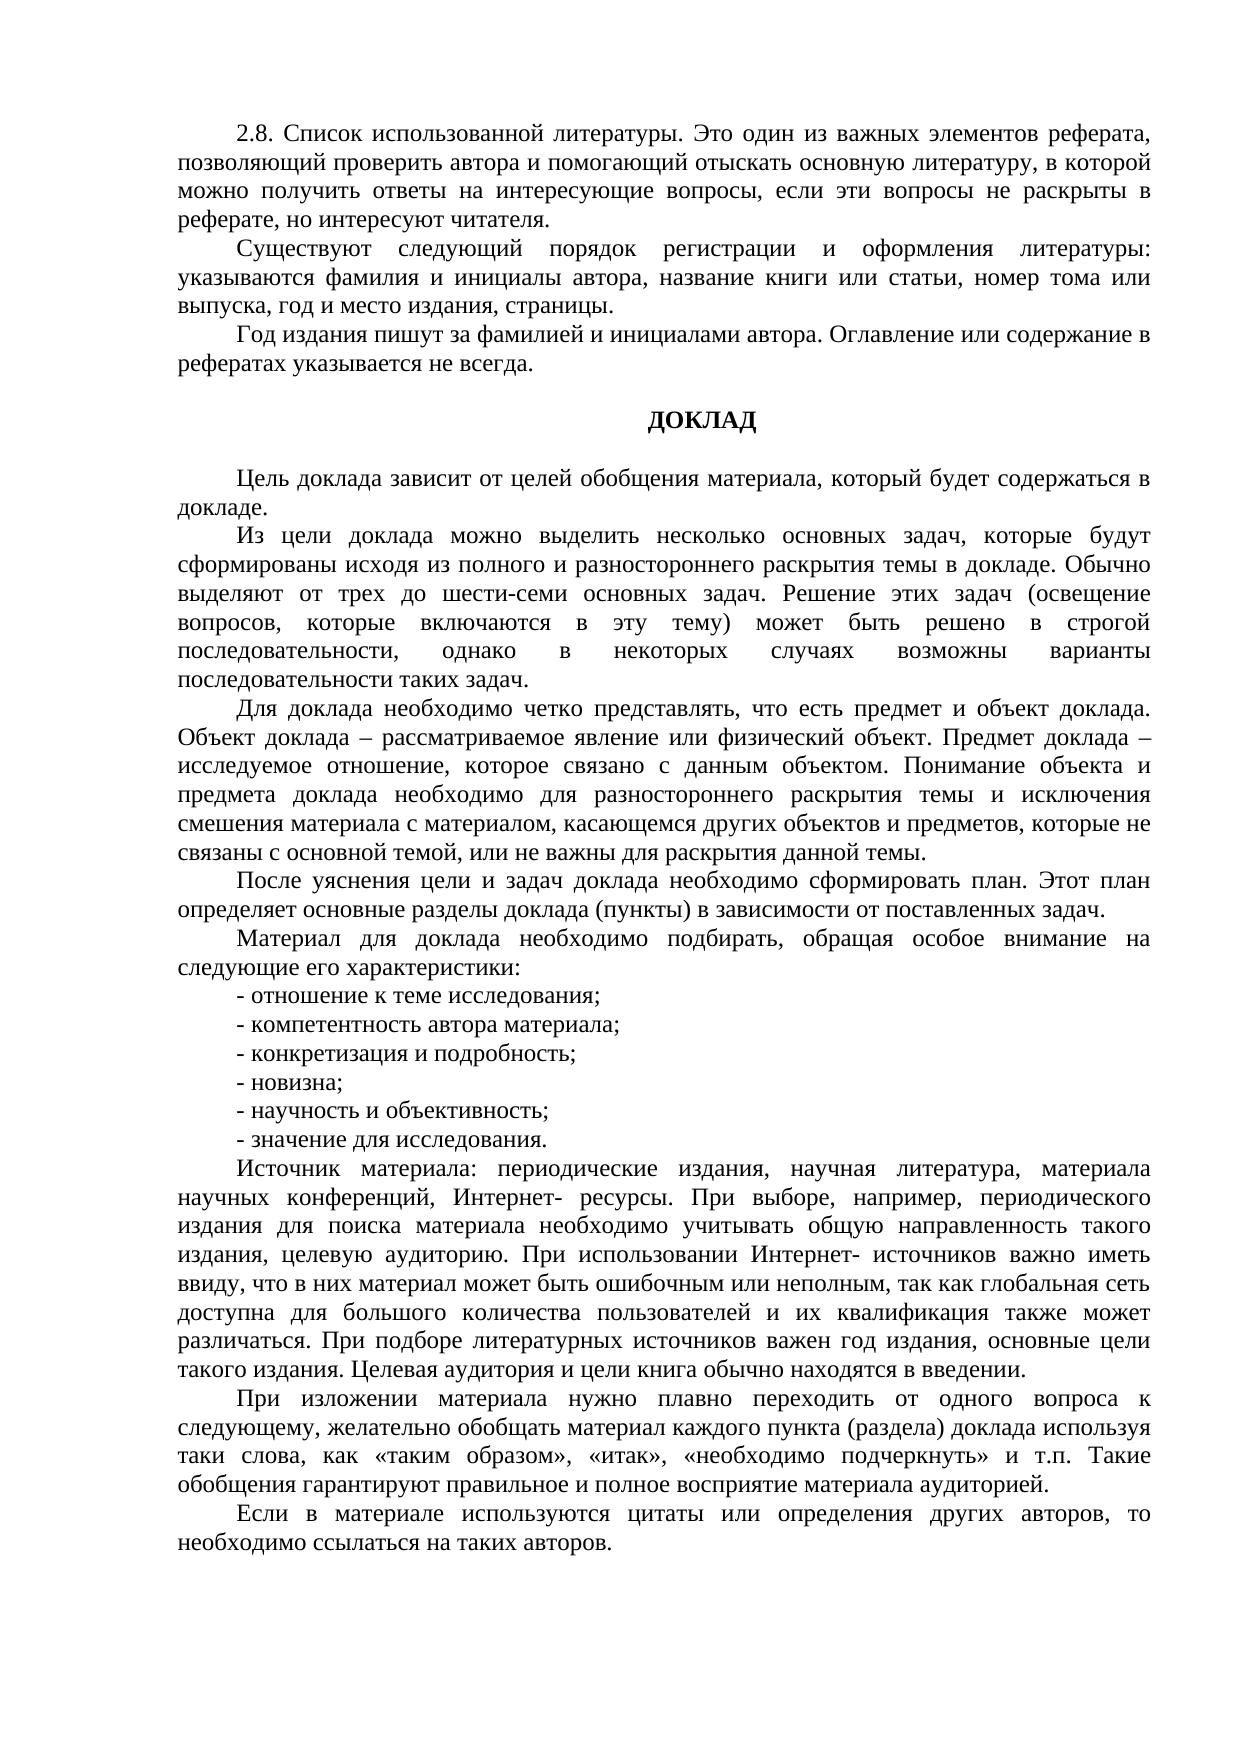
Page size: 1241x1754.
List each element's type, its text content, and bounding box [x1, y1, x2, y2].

text Источник материала: периодические издания, научная литература, материала научных конференций, Интернет- ресурсы. При выборе, например, периодического издания для поиска материала необходимо учитывать общую направленность такого издания, целевую аудиторию. При использовании Интернет- источников важно иметь ввиду, что в них материал может быть ошибочным или неполным, так как глобальная сеть доступна для большого количества пользователей и их квалификация также может различаться. При подборе литературных источников важен год издания, основные цели такого издания. Целевая аудитория и цели книга обычно находятся в введении. [177, 1153, 1152, 1383]
text Из цели доклада можно выделить несколько основных задач, которые будут сформированы исходя из полного и разностороннего раскрытия темы в докладе. Обычно выделяют от трех до шести-семи основных задач. Решение этих задач (освещение вопросов, которые включаются в эту тему) может быть решено в строгой последовательности, однако в некоторых случаях возможны варианты последовательности таких задач. [177, 521, 1152, 693]
text Цель доклада зависит от целей обобщения материала, который будет содержаться в докладе. [177, 463, 1152, 521]
text Материал для доклада необходимо подбирать, обращая особое внимание на следующие его характеристики: [177, 923, 1152, 981]
text ДОКЛАД [177, 406, 1152, 434]
text - компетентность автора материала; [177, 1009, 1152, 1038]
text Существуют следующий порядок регистрации и оформления литературы: указываются фамилия и инициалы автора, название книги или статьи, номер тома или выпуска, год и место издания, страницы. [177, 233, 1152, 319]
text После уяснения цели и задач доклада необходимо сформировать план. Этот план определяет основные разделы доклада (пункты) в зависимости от поставленных задач. [177, 866, 1152, 923]
text Год издания пишут за фамилией и инициалами автора. Оглавление или содержание в рефератах указывается не всегда. [177, 319, 1152, 377]
text - новизна; [177, 1067, 1152, 1096]
text 2.8. Список использованной литературы. Это один из важных элементов реферата, позволяющий проверить автора и помогающий отыскать основную литературу, в которой можно получить ответы на интересующие вопросы, если эти вопросы не раскрыты в реферате, но интересуют читателя. [177, 118, 1152, 233]
text Для доклада необходимо четко представлять, что есть предмет и объект доклада. Объект доклада – рассматриваемое явление или физический объект. Предмет доклада – исследуемое отношение, которое связано с данным объектом. Понимание объекта и предмета доклада необходимо для разностороннего раскрытия темы и исключения смешения материала с материалом, касающемся других объектов и предметов, которые не связаны с основной темой, или не важны для раскрытия данной темы. [177, 693, 1152, 866]
text При изложении материала нужно плавно переходить от одного вопроса к следующему, желательно обобщать материал каждого пункта (раздела) доклада используя таки слова, как «таким образом», «итак», «необходимо подчеркнуть» и т.п. Такие обобщения гарантируют правильное и полное восприятие материала аудиторией. [177, 1383, 1152, 1498]
text - научность и объективность; [177, 1096, 1152, 1124]
text - значение для исследования. [177, 1124, 1152, 1153]
text Если в материале используются цитаты или определения других авторов, то необходимо ссылаться на таких авторов. [177, 1498, 1152, 1556]
text - конкретизация и подробность; [177, 1038, 1152, 1067]
text - отношение к теме исследования; [177, 981, 1152, 1009]
